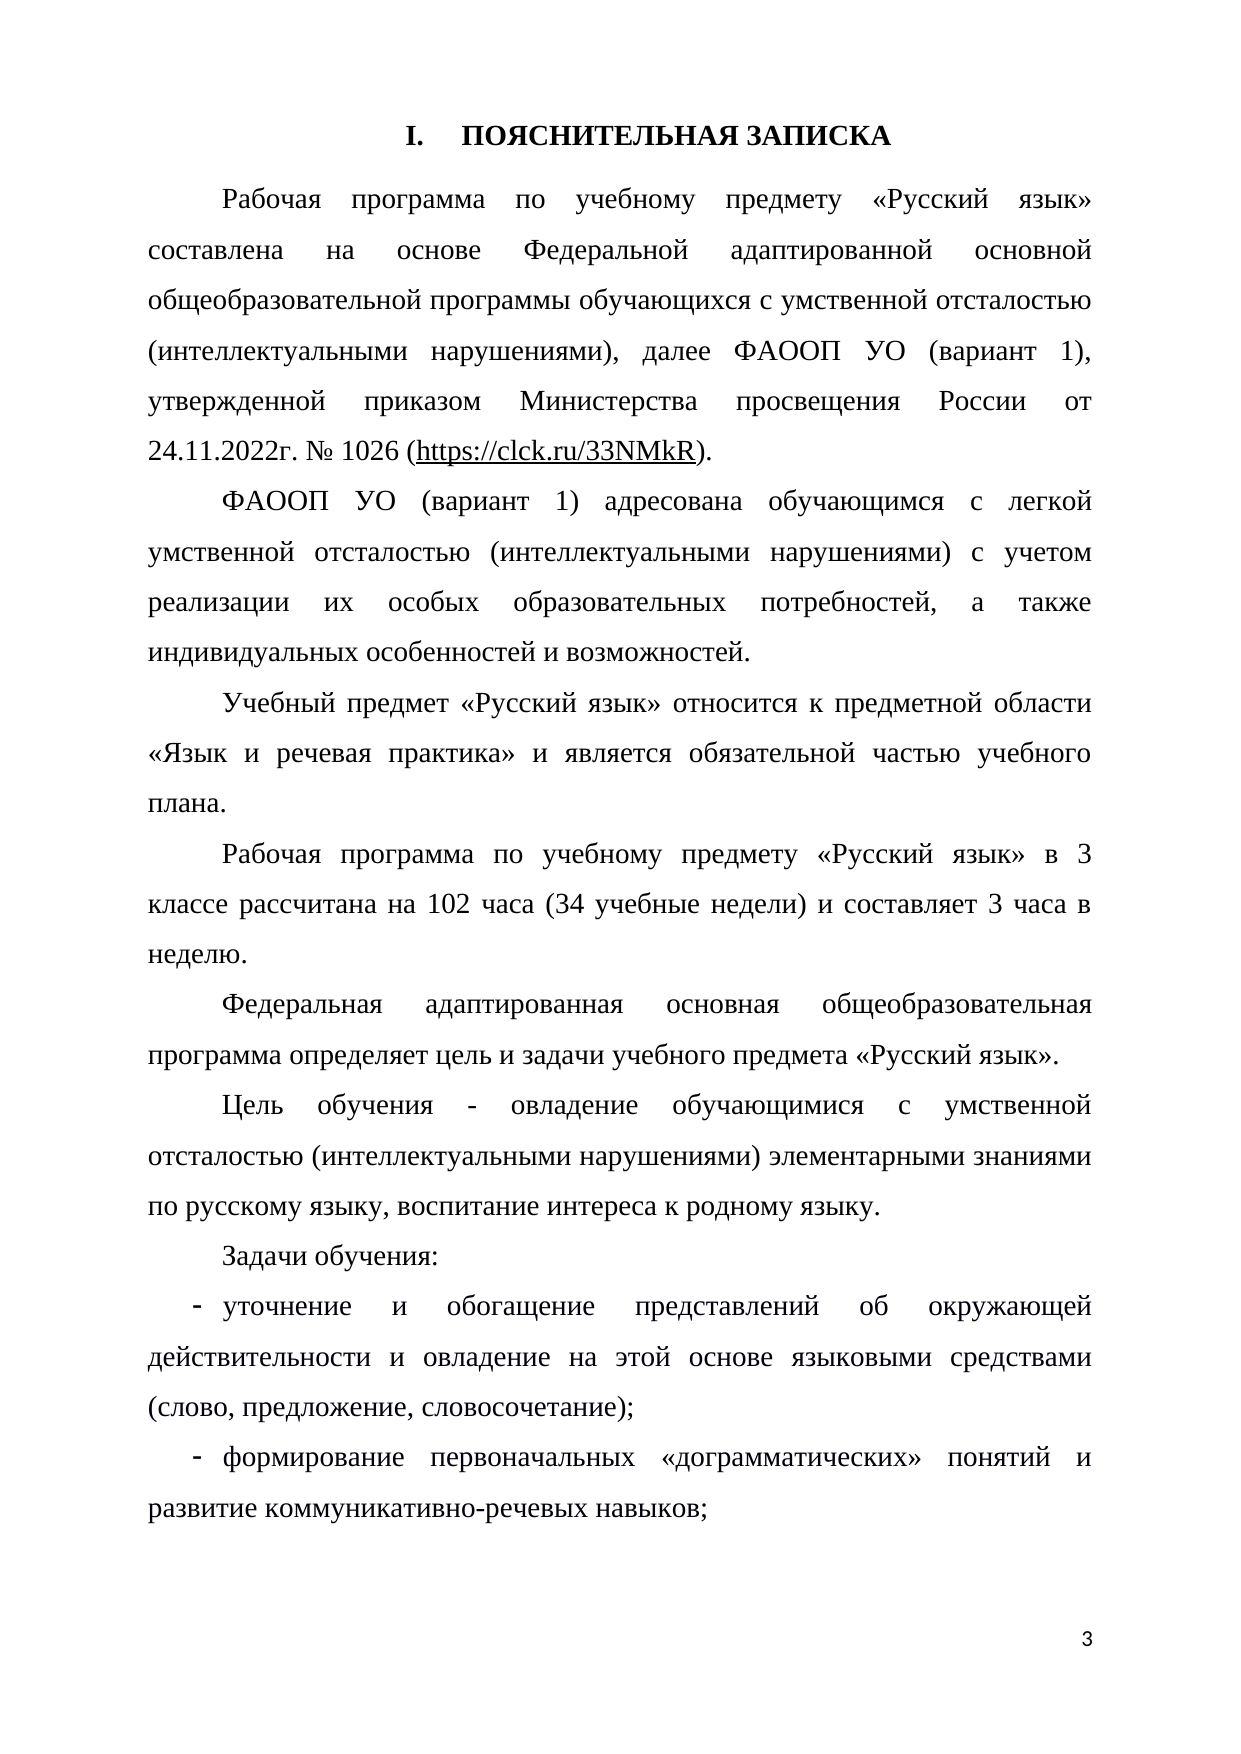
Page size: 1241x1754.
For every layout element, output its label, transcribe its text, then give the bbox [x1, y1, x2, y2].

list уточнение и обогащение представлений об окружающей действительности и овладение на этой основе языковыми средствами (слово, предложение, словосочетание); [148, 1288, 1092, 1423]
text Цель обучения - овладение обучающимися с умственной отсталостью (интеллектуальными нарушениями) элементарными знаниями по русскому языку, воспитание интереса к родному языку. [148, 1087, 1092, 1221]
list формирование первоначальных «дограмматических» понятий и развитие коммуникативно-речевых навыков; [148, 1439, 1092, 1523]
text ФАООП УО (вариант 1) адресована обучающимся с легкой умственной отсталостью (интеллектуальными нарушениями) с учетом реализации их особых образовательных потребностей, а также индивидуальных особенностей и возможностей. [148, 483, 1092, 668]
text Рабочая программа по учебному предмету «Русский язык» в 3 классе рассчитана на 102 часа (34 учебные недели) и составляет 3 часа в неделю. [148, 836, 1092, 970]
text Федеральная адаптированная основная общеобразовательная программа определяет цель и задачи учебного предмета «Русский язык». [148, 987, 1092, 1071]
text Рабочая программа по учебному предмету «Русский язык» составлена на основе Федеральной адаптированной основной общеобразовательной программы обучающихся с умственной отсталостью (интеллектуальными нарушениями), далее ФАООП УО (вариант 1), утвержденной приказом Министерства просвещения России от 24.11.2022г. № 1026 (https://clck.ru/33NMkR). [148, 182, 1092, 467]
text Учебный предмет «Русский язык» относится к предметной области «Язык и речевая практика» и является обязательной частью учебного плана. [148, 685, 1092, 819]
subtitle ПОЯСНИТЕЛЬНАЯ ЗАПИСКА [223, 118, 1092, 152]
text Задачи обучения: [148, 1238, 1092, 1272]
